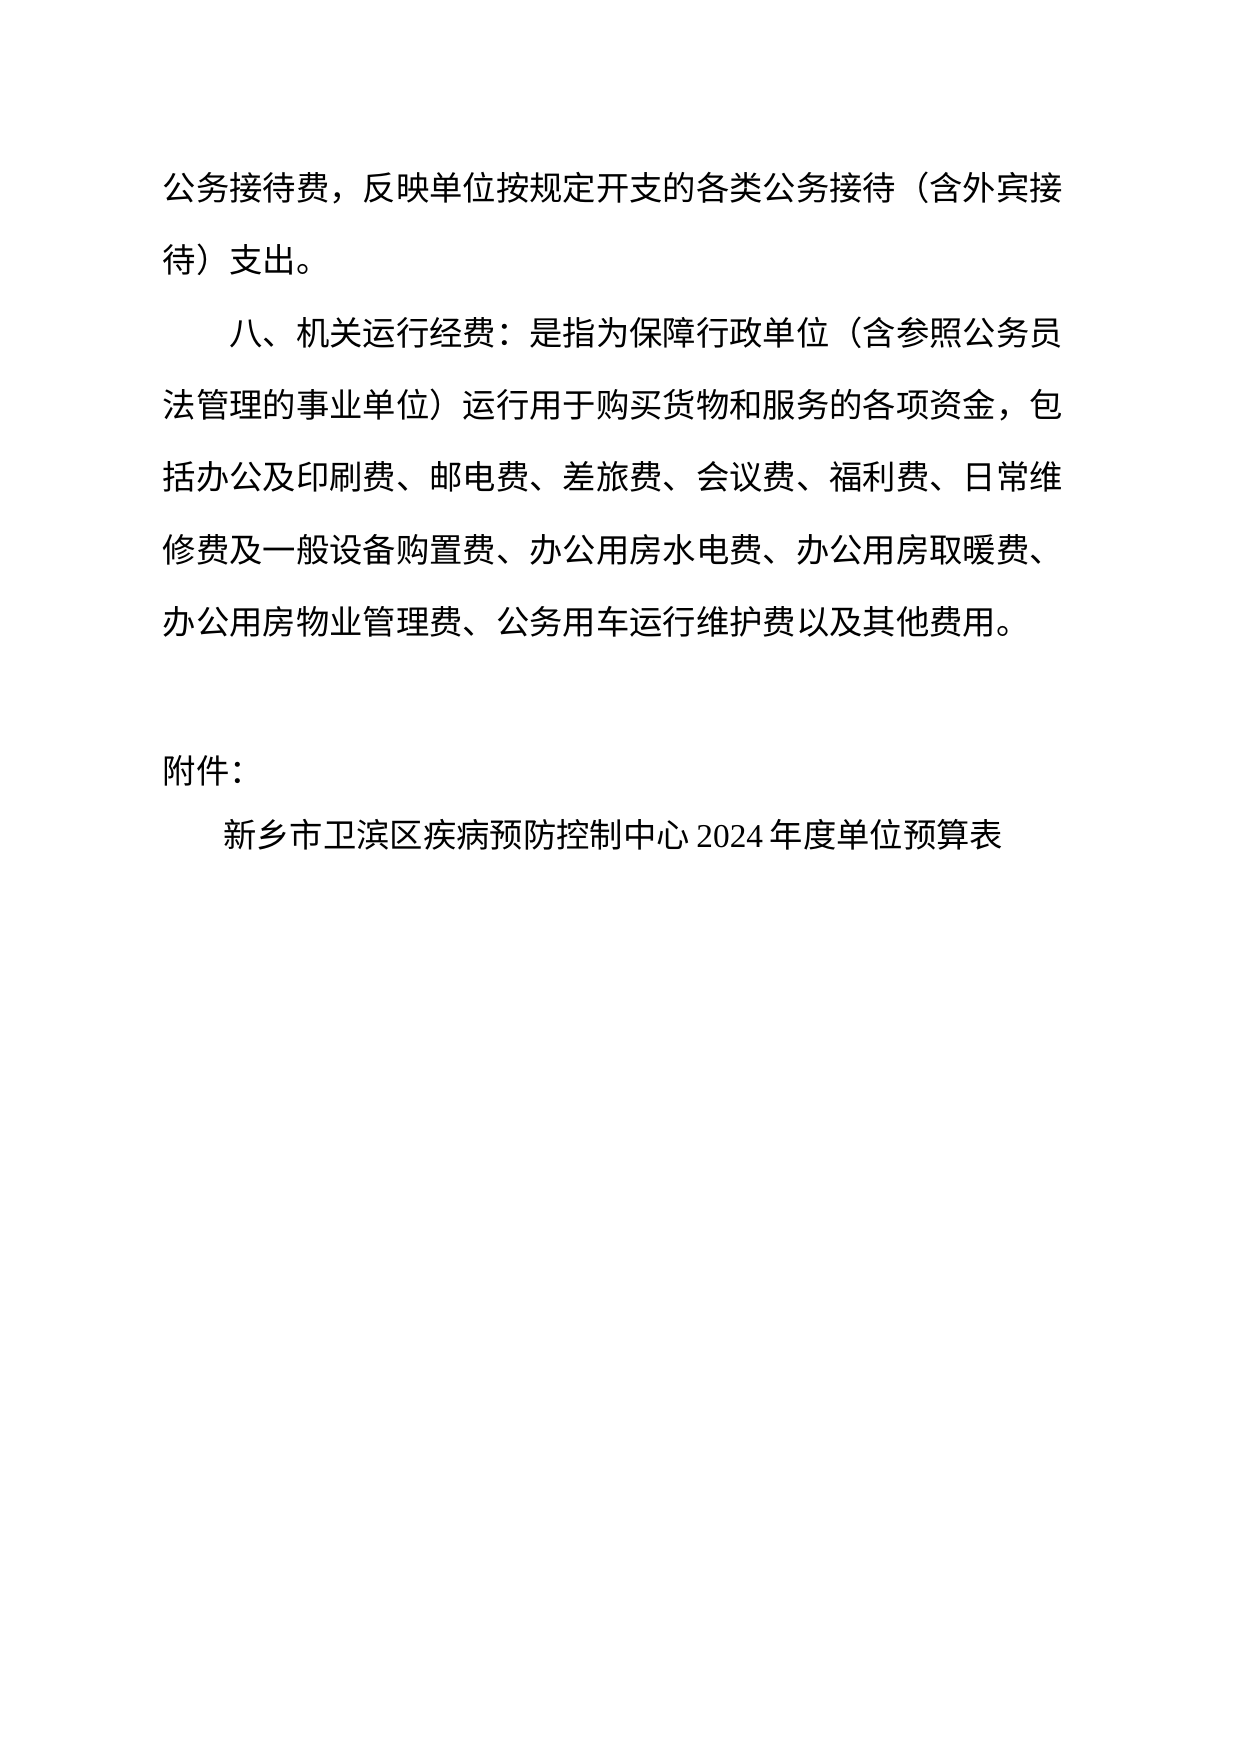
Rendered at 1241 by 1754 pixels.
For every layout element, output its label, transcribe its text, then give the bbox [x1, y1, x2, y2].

text 八、机关运行经费：是指为保障行政单位（含参照公务员法管理的事业单位）运行用于购买货物和服务的各项资金，包括办公及印刷费、邮电费、差旅费、会议费、福利费、日常维修费及一般设备购置费、办公用房水电费、办公用房取暖费、办公用房物业管理费、公务用车运行维护费以及其他费用。 [162, 307, 1063, 644]
text 附件： [162, 736, 1063, 801]
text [162, 162, 1063, 282]
text 新乡市卫滨区疾病预防控制中心2024年度单位预算表 [162, 801, 1063, 859]
